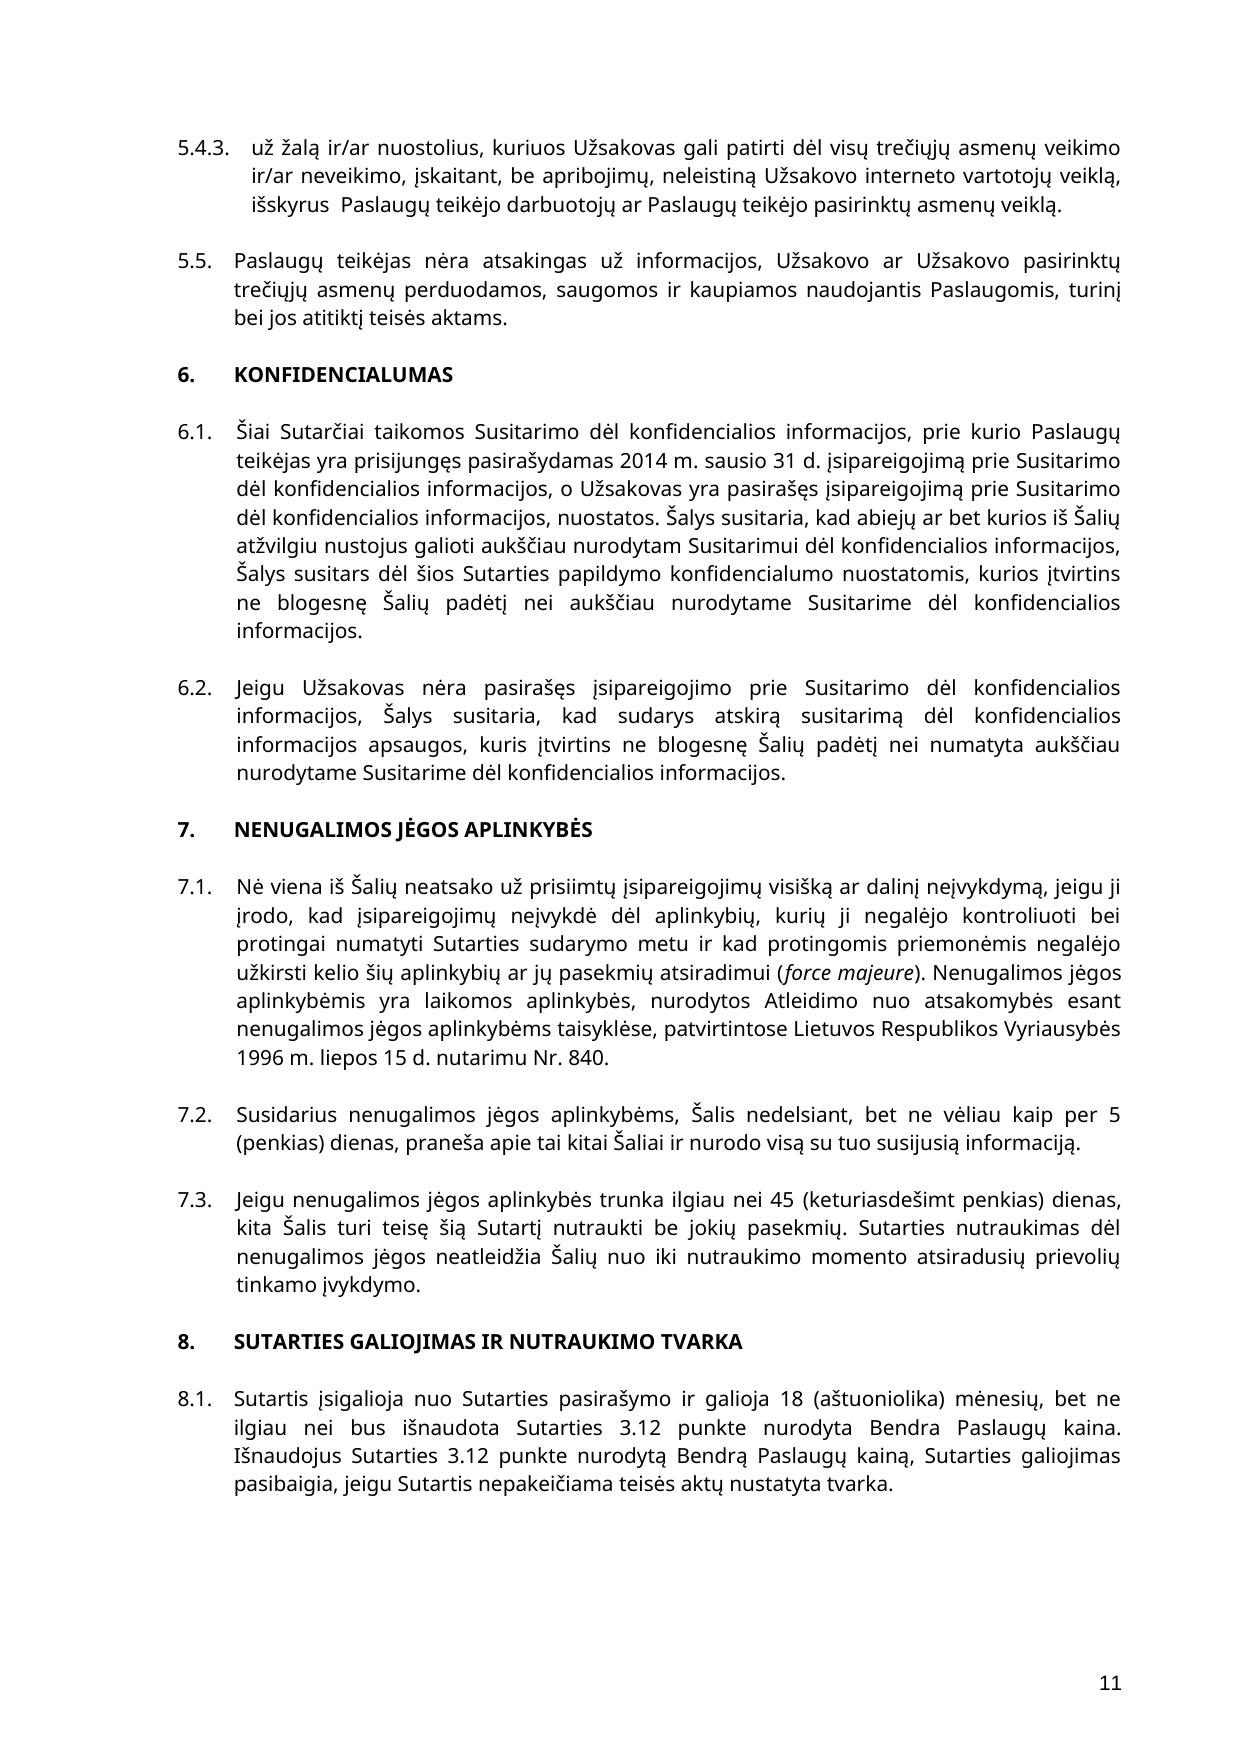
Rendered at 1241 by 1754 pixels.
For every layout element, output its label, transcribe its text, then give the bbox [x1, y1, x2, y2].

list SUTARTIES GALIOJIMAS IR NUTRAUKIMO TVARKA [177, 1327, 1122, 1356]
list Nenugalimos jėgos aplinkybės [177, 815, 1122, 844]
list Šiai Sutarčiai taikomos Susitarimo dėl konfidencialios informacijos, prie kurio Paslaugų teikėjas yra prisijungęs pasirašydamas 2014 m. sausio 31 d. įsipareigojimą prie Susitarimo dėl konfidencialios informacijos, o Užsakovas yra pasirašęs įsipareigojimą prie Susitarimo dėl konfidencialios informacijos, nuostatos. Šalys susitaria, kad abiejų ar bet kurios iš Šalių atžvilgiu nustojus galioti aukščiau nurodytam Susitarimui dėl konfidencialios informacijos, Šalys susitars dėl šios Sutarties papildymo konfidencialumo nuostatomis, kurios įtvirtins ne blogesnę Šalių padėtį nei aukščiau nurodytame Susitarime dėl konfidencialios informacijos. [177, 417, 1122, 645]
list Nė viena iš Šalių neatsako už prisiimtų įsipareigojimų visišką ar dalinį neįvykdymą, jeigu ji įrodo, kad įsipareigojimų neįvykdė dėl aplinkybių, kurių ji negalėjo kontroliuoti bei protingai numatyti Sutarties sudarymo metu ir kad protingomis priemonėmis negalėjo užkirsti kelio šių aplinkybių ar jų pasekmių atsiradimui (force majeure). Nenugalimos jėgos aplinkybėmis yra laikomos aplinkybės, nurodytos Atleidimo nuo atsakomybės esant nenugalimos jėgos aplinkybėms taisyklėse, patvirtintose Lietuvos Respublikos Vyriausybės 1996 m. liepos 15 d. nutarimu Nr. 840. [177, 872, 1122, 1071]
list Susidarius nenugalimos jėgos aplinkybėms, Šalis nedelsiant, bet ne vėliau kaip per 5 (penkias) dienas, praneša apie tai kitai Šaliai ir nurodo visą su tuo susijusią informaciją. [177, 1100, 1122, 1157]
list Jeigu nenugalimos jėgos aplinkybės trunka ilgiau nei 45 (keturiasdešimt penkias) dienas, kita Šalis turi teisę šią Sutartį nutraukti be jokių pasekmių. Sutarties nutraukimas dėl nenugalimos jėgos neatleidžia Šalių nuo iki nutraukimo momento atsiradusių prievolių tinkamo įvykdymo. [177, 1185, 1122, 1299]
list Jeigu Užsakovas nėra pasirašęs įsipareigojimo prie Susitarimo dėl konfidencialios informacijos, Šalys susitaria, kad sudarys atskirą susitarimą dėl konfidencialios informacijos apsaugos, kuris įtvirtins ne blogesnę Šalių padėtį nei numatyta aukščiau nurodytame Susitarime dėl konfidencialios informacijos. [177, 673, 1122, 787]
list Sutartis įsigalioja nuo Sutarties pasirašymo ir galioja 18 (aštuoniolika) mėnesių, bet ne ilgiau nei bus išnaudota Sutarties 3.12 punkte nurodyta Bendra Paslaugų kaina. Išnaudojus Sutarties 3.12 punkte nurodytą Bendrą Paslaugų kainą, Sutarties galiojimas pasibaigia, jeigu Sutartis nepakeičiama teisės aktų nustatyta tvarka. [177, 1384, 1122, 1498]
list Paslaugų teikėjas nėra atsakingas už informacijos, Užsakovo ar Užsakovo pasirinktų trečiųjų asmenų perduodamos, saugomos ir kaupiamos naudojantis Paslaugomis, turinį bei jos atitiktį teisės aktams. [177, 247, 1122, 332]
list KONFIDENCIALUMAS [177, 360, 1122, 389]
list už žalą ir/ar nuostolius, kuriuos Užsakovas gali patirti dėl visų trečiųjų asmenų veikimo ir/ar neveikimo, įskaitant, be apribojimų, neleistiną Užsakovo interneto vartotojų veiklą, išskyrus Paslaugų teikėjo darbuotojų ar Paslaugų teikėjo pasirinktų asmenų veiklą. [177, 133, 1122, 218]
